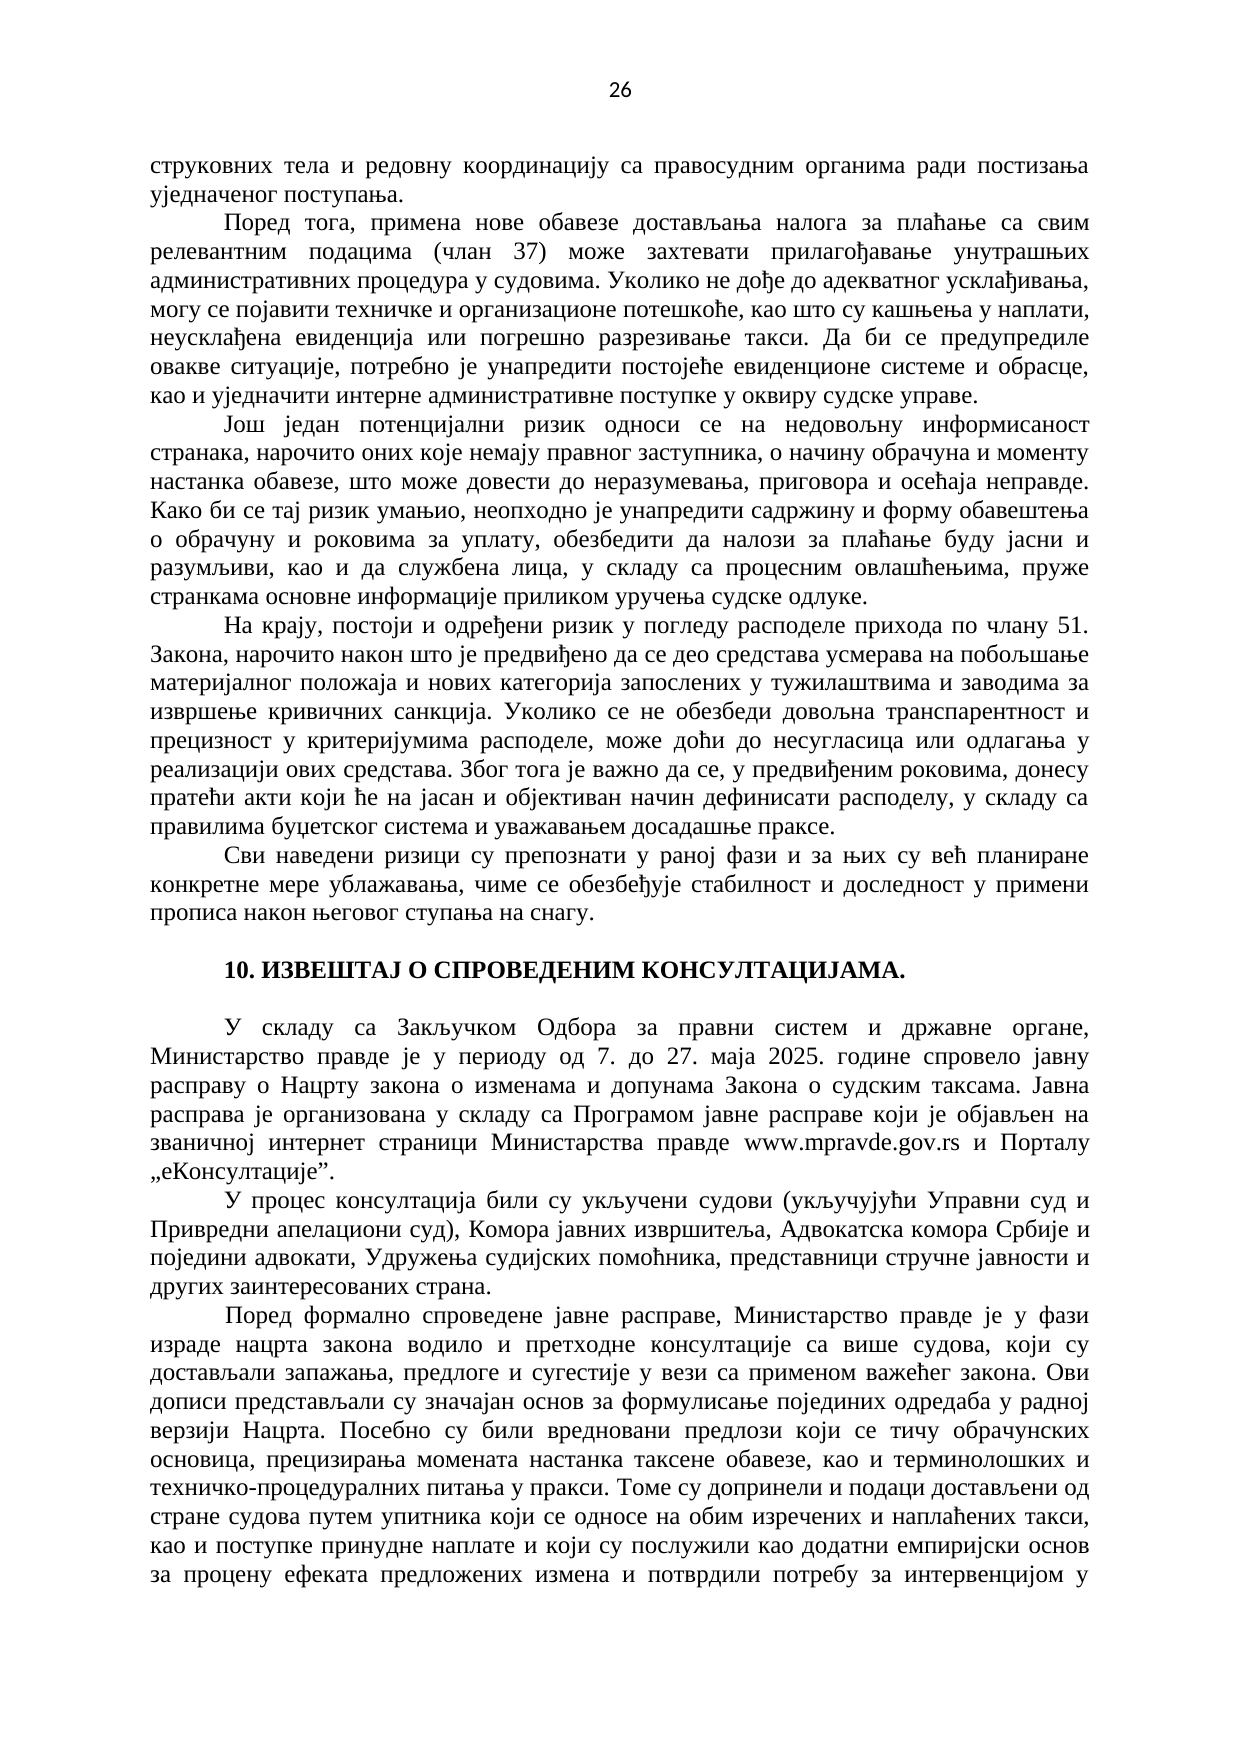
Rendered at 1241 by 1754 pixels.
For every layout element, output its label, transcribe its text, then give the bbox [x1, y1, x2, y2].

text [150, 150, 1090, 207]
text Сви наведени ризици су препознати у раној фази и за њих су већ планиране конкретне мере ублажавања, чиме се обезбеђује стабилност и доследност у примени прописа након његовог ступања на снагу. [150, 840, 1090, 926]
text У складу са Закључком Одбора за правни систем и државне органе, Министарство правде је у периоду од 7. до 27. маја 2025. године спровело јавну расправу о Нацрту закона о изменама и допунама Закона о судским таксама. Јавна расправа је организована у складу са Програмом јавне расправе који је објављен на званичној интернет страници Министарства правде www.mpravde.gov.rs и Порталу „еКонсултацијеˮ. [150, 1012, 1090, 1185]
text У процес консултација били су укључени судови (укључујући Управни суд и Привредни апелациони суд), Комора јавних извршитеља, Адвокатска комора Србије и поједини адвокати, Удружења судијских помоћника, представници стручне јавности и других заинтересованих страна. [150, 1185, 1090, 1300]
text 10. ИЗВЕШТАЈ О СПРОВЕДЕНИМ КОНСУЛТАЦИЈАМА. [150, 955, 1090, 984]
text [150, 1300, 1090, 1587]
text Поред тога, примена нове обавезе достављања налога за плаћање са свим релевантним подацима (члан 37) може захтевати прилагођавање унутрашњих административних процедура у судовима. Уколико не дође до адекватног усклађивања, могу се појавити техничке и организационе потешкоће, као што су кашњења у наплати, неусклађена евиденција или погрешно разрезивање такси. Да би се предупредиле овакве ситуације, потребно је унапредити постојеће евиденционе системе и обрасце, као и уједначити интерне административне поступке у оквиру судске управе. [150, 207, 1090, 409]
text На крају, постоји и одређени ризик у погледу расподеле прихода по члану 51. Закона, нарочито након што је предвиђено да се део средстава усмерава на побољшање материјалног положаја и нових категорија запослених у тужилаштвима и заводима за извршење кривичних санкција. Уколико се не обезбеди довољна транспарентност и прецизност у критеријумима расподеле, може доћи до несугласица или одлагања у реализацији ових средстава. Због тога је важно да се, у предвиђеним роковима, донесу пратећи акти који ће на јасан и објективан начин дефинисати расподелу, у складу са правилима буџетског система и уважавањем досадашње праксе. [150, 610, 1090, 840]
text Још један потенцијални ризик односи се на недовољну информисаност странака, нарочито оних које немају правног заступника, о начину обрачуна и моменту настанка обавезе, што може довести до неразумевања, приговора и осећаја неправде. Како би се тај ризик умањио, неопходно је унапредити садржину и форму обавештења о обрачуну и роковима за уплату, обезбедити да налози за плаћање буду јасни и разумљиви, као и да службена лица, у складу са процесним овлашћењима, пруже странкама основне информације приликом уручења судске одлуке. [150, 409, 1090, 610]
